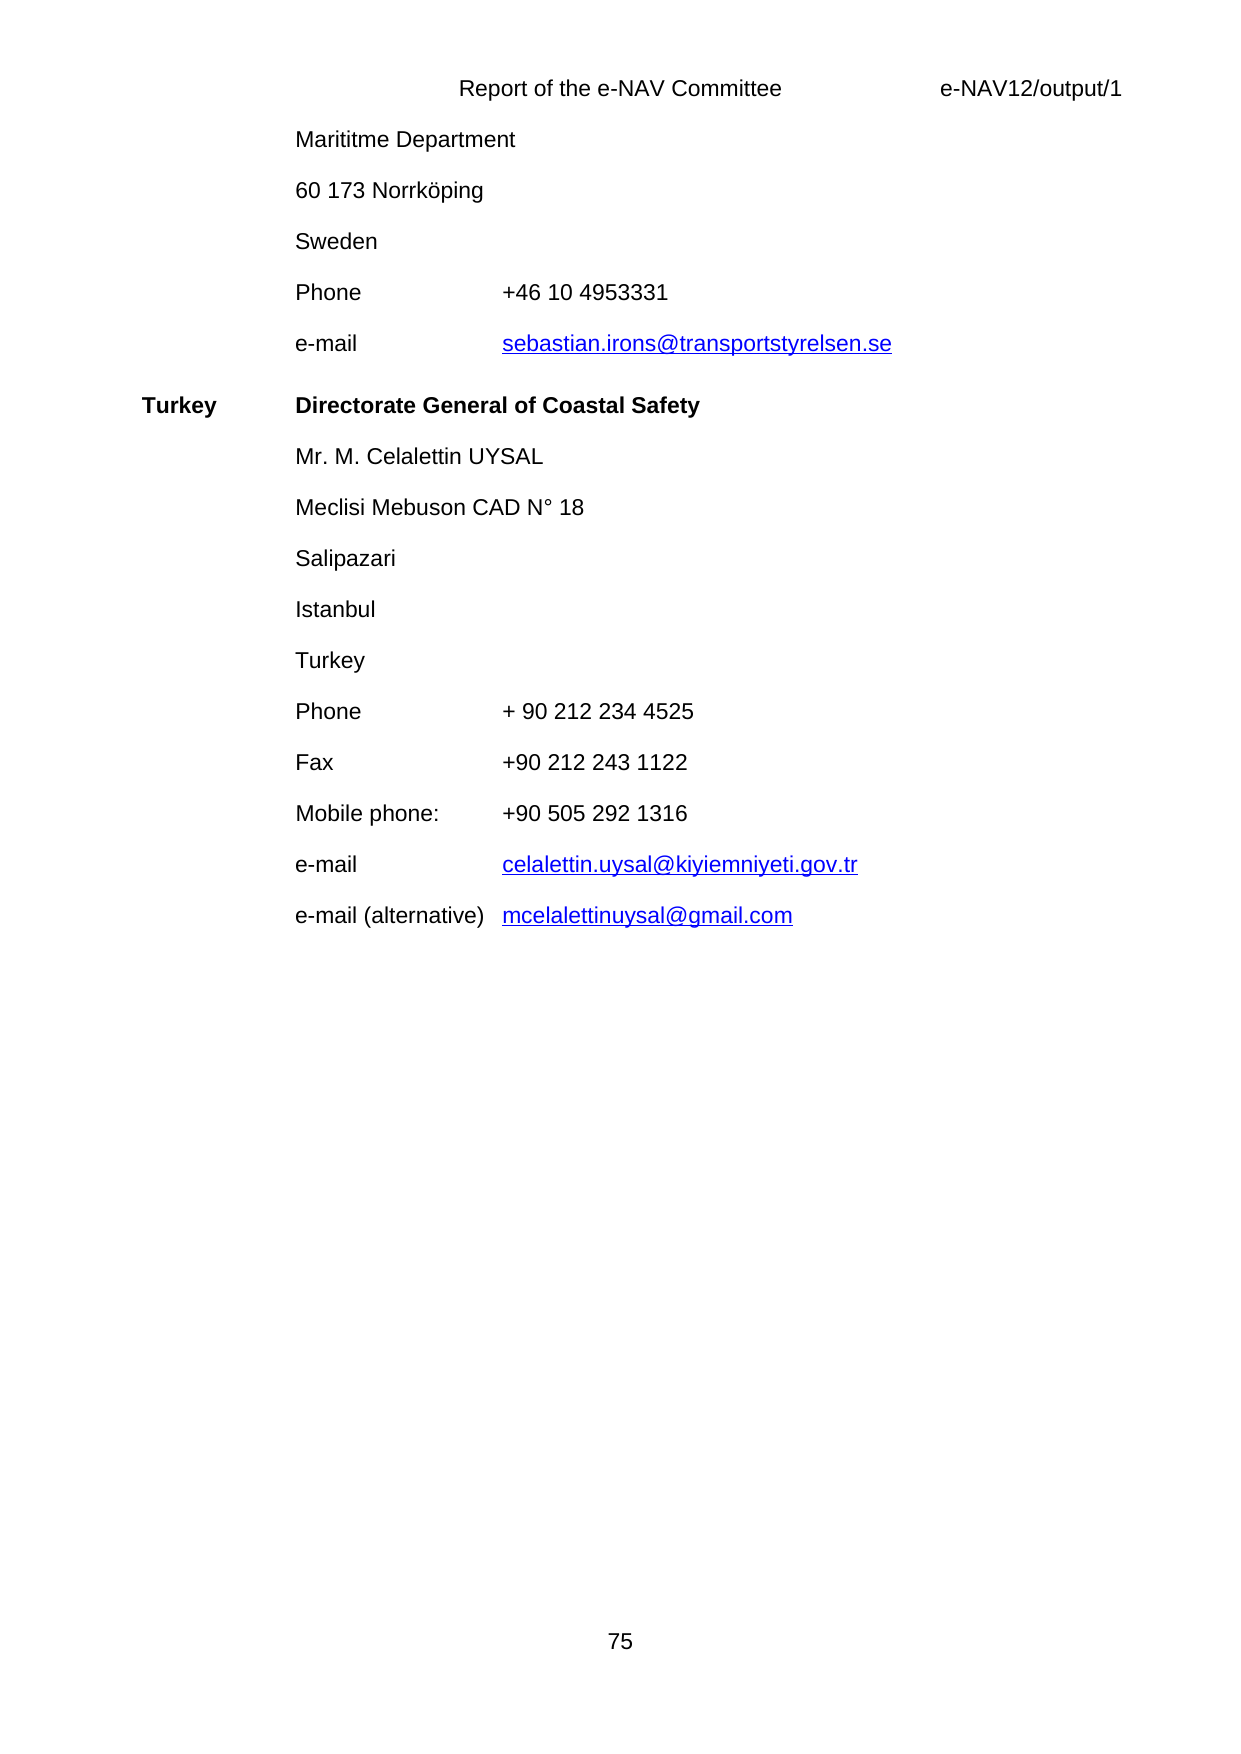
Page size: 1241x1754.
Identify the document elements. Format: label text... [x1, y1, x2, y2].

text e-mail celalettin.uysal@kiyiemniyeti.gov.tr [118, 851, 1122, 877]
text Phone +46 10 4953331 [118, 279, 1122, 306]
text Marititme Department [118, 126, 1122, 152]
text Sweden [118, 228, 1122, 254]
text Mobile phone: +90 505 292 1316 [118, 800, 1122, 826]
text Turkey [118, 647, 1122, 673]
text 60 173 Norrköping [118, 177, 1122, 203]
text Meclisi Mebuson CAD N° 18 [118, 494, 1122, 520]
text Turkey Directorate General of Coastal Safety [118, 392, 1122, 418]
text Phone + 90 212 234 4525 [118, 698, 1122, 724]
text Istanbul [118, 596, 1122, 622]
text e-mail sebastian.irons@transportstyrelsen.se [118, 330, 1122, 357]
text Fax +90 212 243 1122 [118, 749, 1122, 775]
text Salipazari [118, 545, 1122, 571]
text e-mail (alternative) mcelalettinuysal@gmail.com [118, 902, 1122, 928]
text Mr. M. Celalettin UYSAL [118, 443, 1122, 469]
